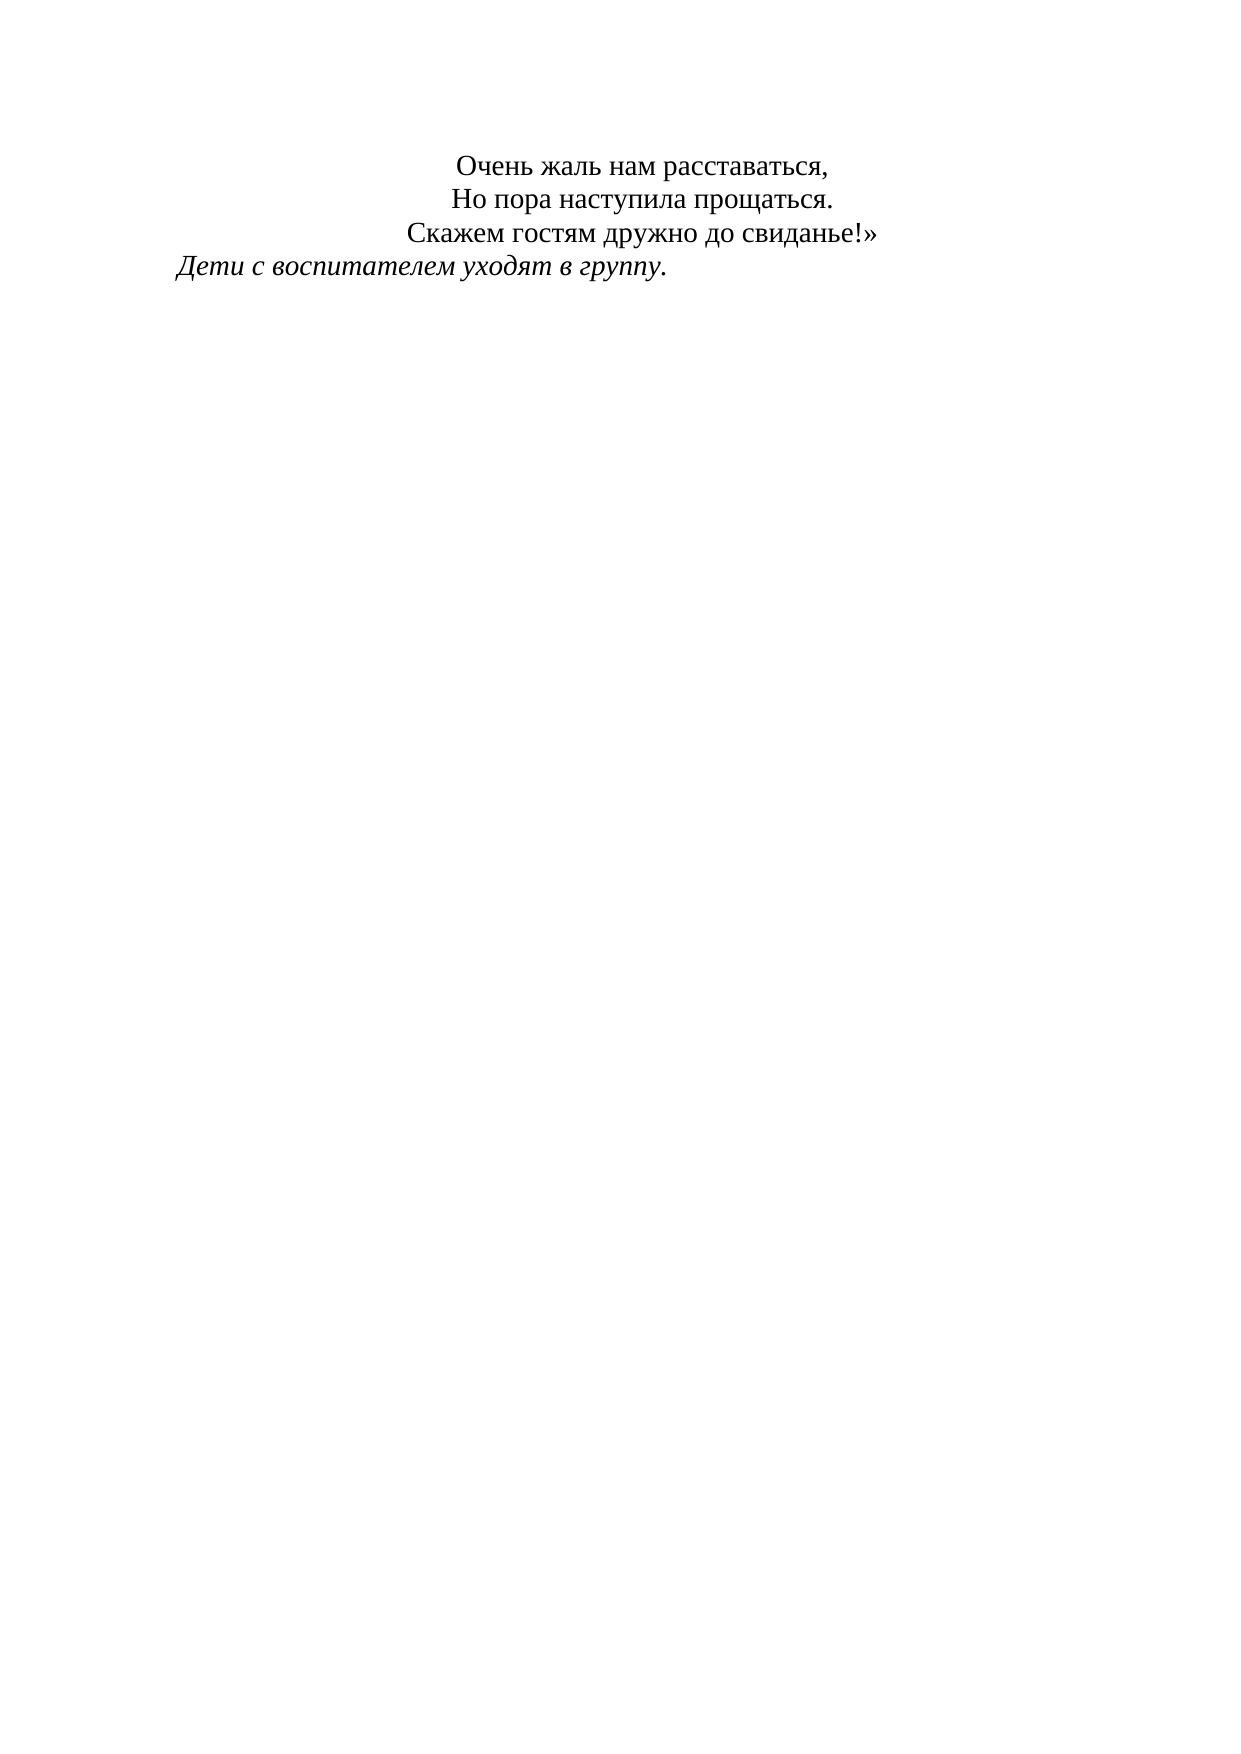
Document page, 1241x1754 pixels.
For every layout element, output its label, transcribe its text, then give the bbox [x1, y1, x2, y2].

text Очень жаль нам расставаться, [177, 148, 1107, 181]
text Дети с воспитателем уходят в группу. [177, 248, 1107, 282]
text Скажем гостям дружно до свиданье!» [177, 215, 1107, 248]
text Но пора наступила прощаться. [177, 181, 1107, 215]
